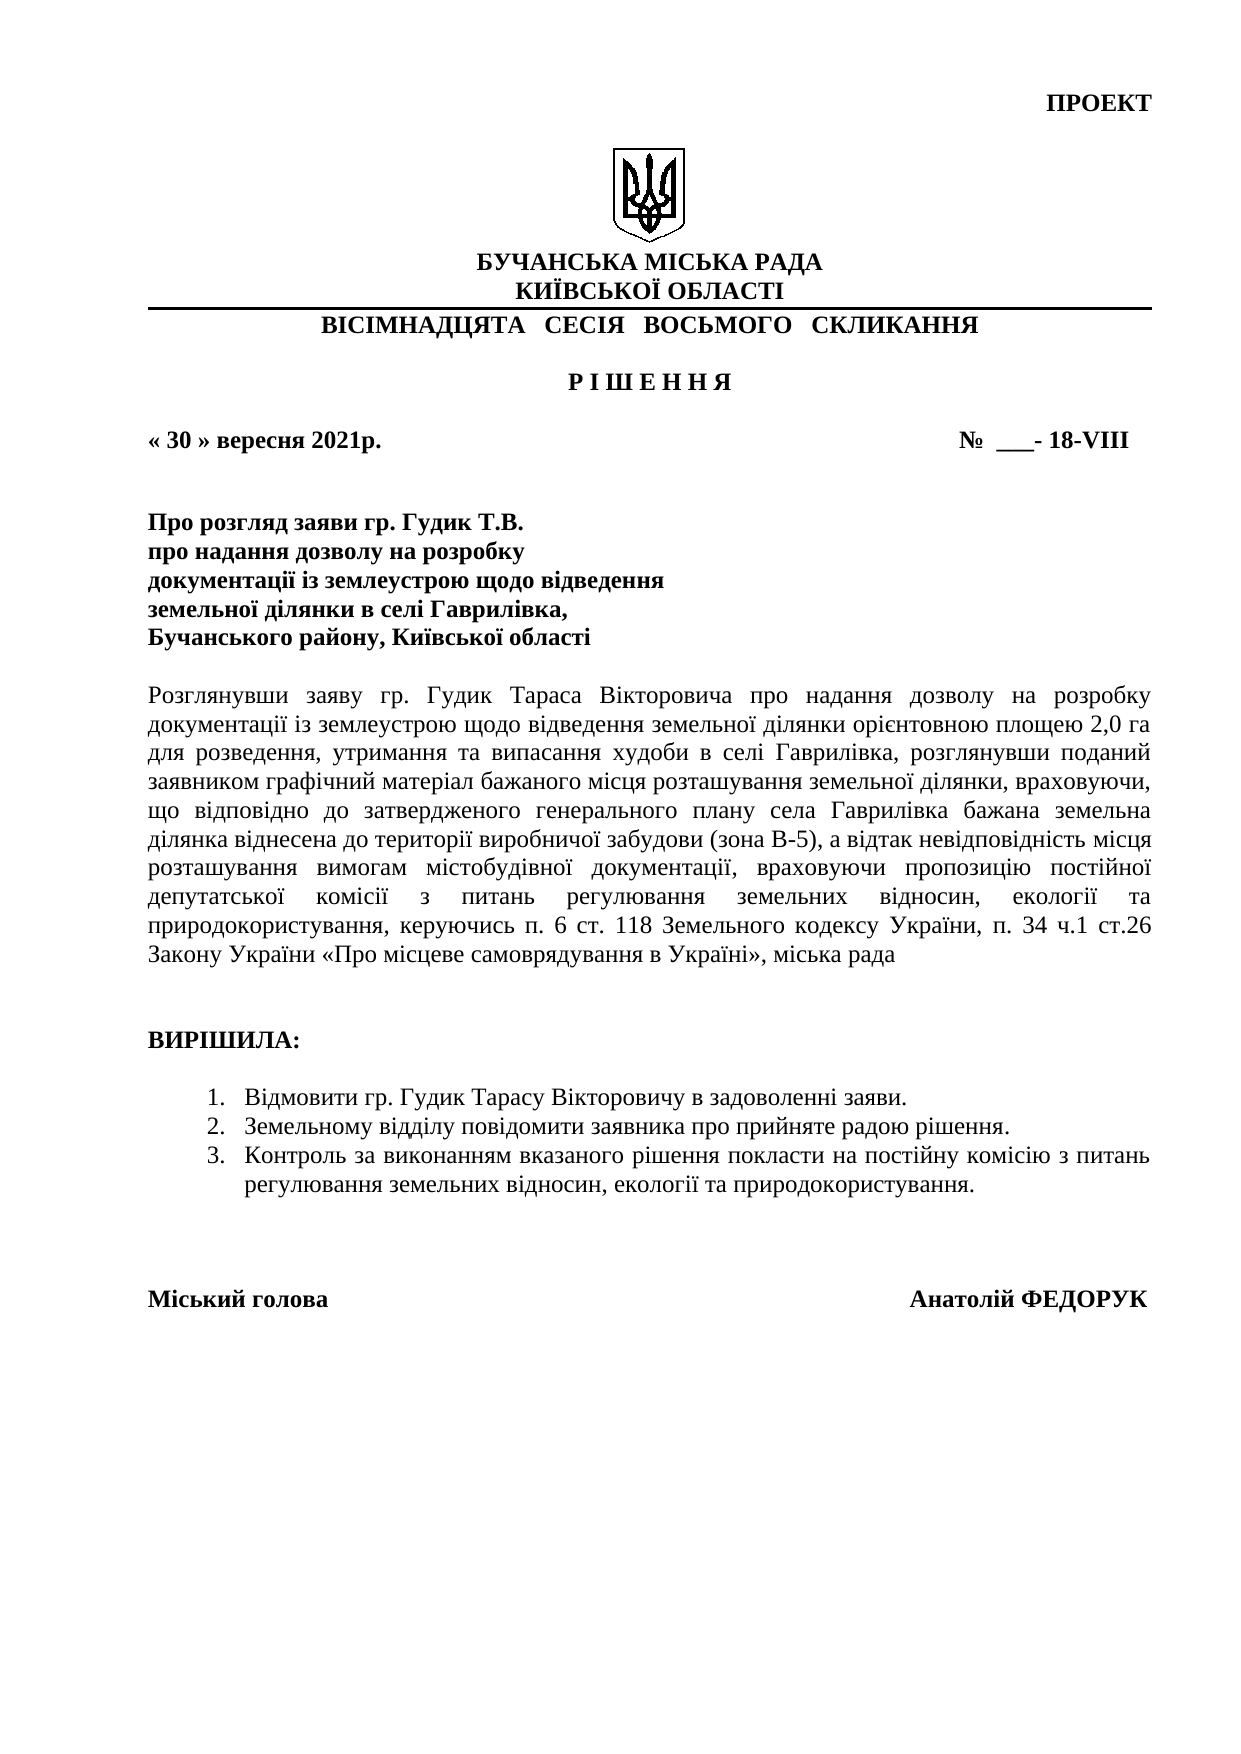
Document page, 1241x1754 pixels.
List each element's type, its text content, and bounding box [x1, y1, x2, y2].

text ВІСІМНАДЦЯТА СЕСІЯ ВОСЬМОГО СКЛИКАННЯ [148, 310, 1152, 338]
list Контроль за виконанням вказаного рішення покласти на постійну комісію з питань регулювання земельних відносин, екології та природокористування. [207, 1140, 1152, 1197]
text земельної ділянки в селі Гаврилівка, [148, 594, 1152, 622]
text ПРОЕКТ [148, 88, 1152, 117]
text Бучанського району, Київської області [148, 622, 1152, 651]
text Міський голова Анатолій ФЕДОРУК [148, 1284, 1152, 1312]
list Відмовити гр. Гудик Тарасу Вікторовичу в задоволенні заяви. [207, 1082, 1152, 1111]
text Р І Ш Е Н Н Я [148, 367, 1152, 396]
text Про розгляд заяви гр. Гудик Т.В. [148, 507, 1152, 536]
text БУЧАНСЬКА МІСЬКА РАДА [148, 247, 1152, 276]
text « 30 » вересня 2021р. № ___- 18-VІІІ [148, 425, 1152, 453]
text ВИРІШИЛА: [148, 1025, 1152, 1054]
text Розглянувши заяву гр. Гудик Тараса Вікторовича про надання дозволу на розробку документації із землеустрою щодо відведення земельної ділянки орієнтовною площею 2,0 га для розведення, утримання та випасання худоби в селі Гаврилівка, розглянувши поданий заявником графічний матеріал бажаного місця розташування земельної ділянки, враховуючи, що відповідно до затвердженого генерального плану села Гаврилівка бажана земельна ділянка віднесена до території виробничої забудови (зона В-5), а відтак невідповідність місця розташування вимогам містобудівної документації, враховуючи пропозицію постійної депутатської комісії з питань регулювання земельних відносин, екології та природокористування, керуючись п. 6 ст. 118 Земельного кодексу України, п. 34 ч.1 ст.26 Закону України «Про місцеве самоврядування в Україні», міська рада [148, 680, 1152, 967]
text про надання дозволу на розробку [148, 536, 1152, 565]
text документації із землеустрою щодо відведення [148, 565, 1152, 594]
text КИЇВСЬКОЇ ОБЛАСТІ [148, 276, 1152, 307]
list Земельному відділу повідомити заявника про прийняте радою рішення. [207, 1111, 1152, 1140]
